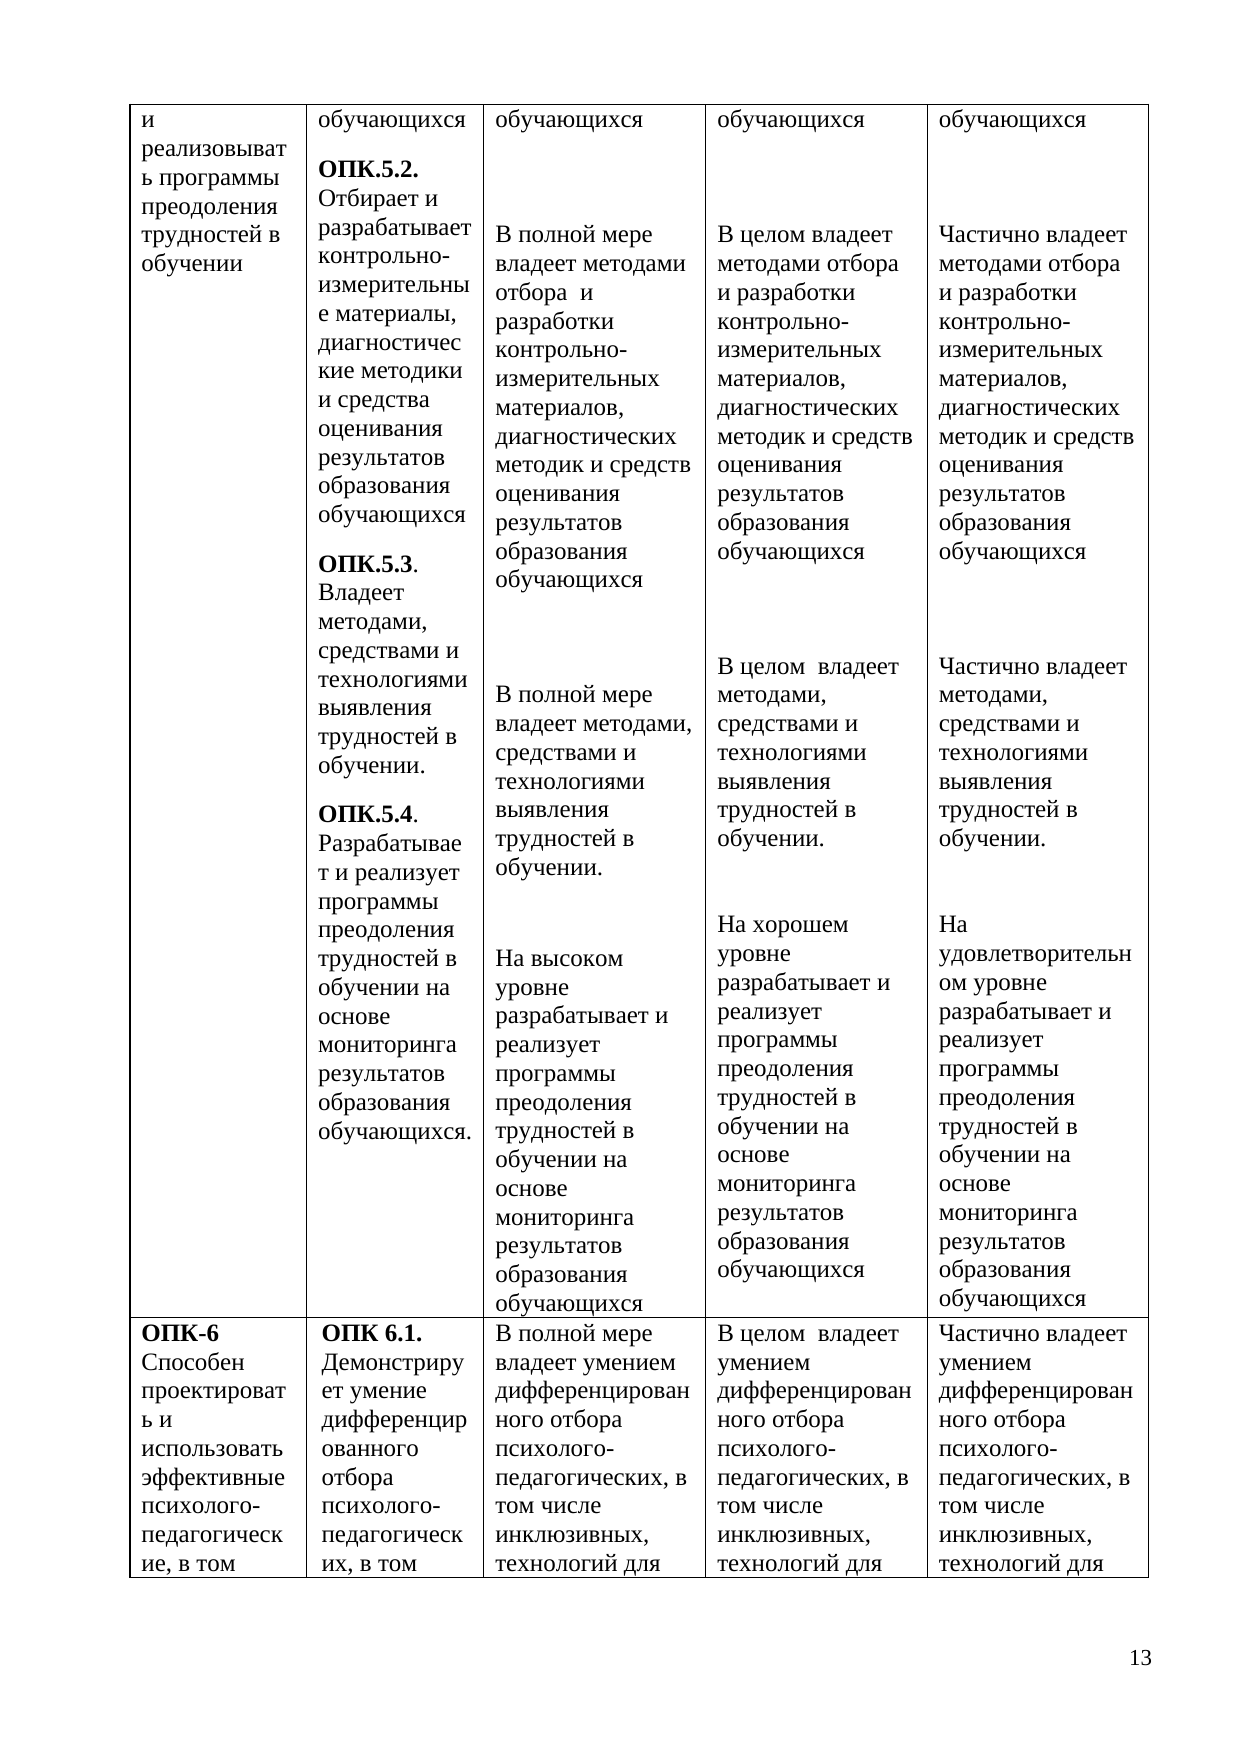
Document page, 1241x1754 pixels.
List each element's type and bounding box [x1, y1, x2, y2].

table_cell [307, 1318, 483, 1577]
table_cell [131, 1318, 306, 1577]
table_cell [131, 105, 306, 1317]
table_cell [928, 105, 1148, 1317]
table_cell [484, 1318, 705, 1577]
table_cell [706, 1318, 927, 1577]
table_cell [307, 105, 483, 1317]
table_cell [706, 105, 927, 1317]
table_cell [928, 1318, 1148, 1577]
table_cell [484, 105, 705, 1317]
